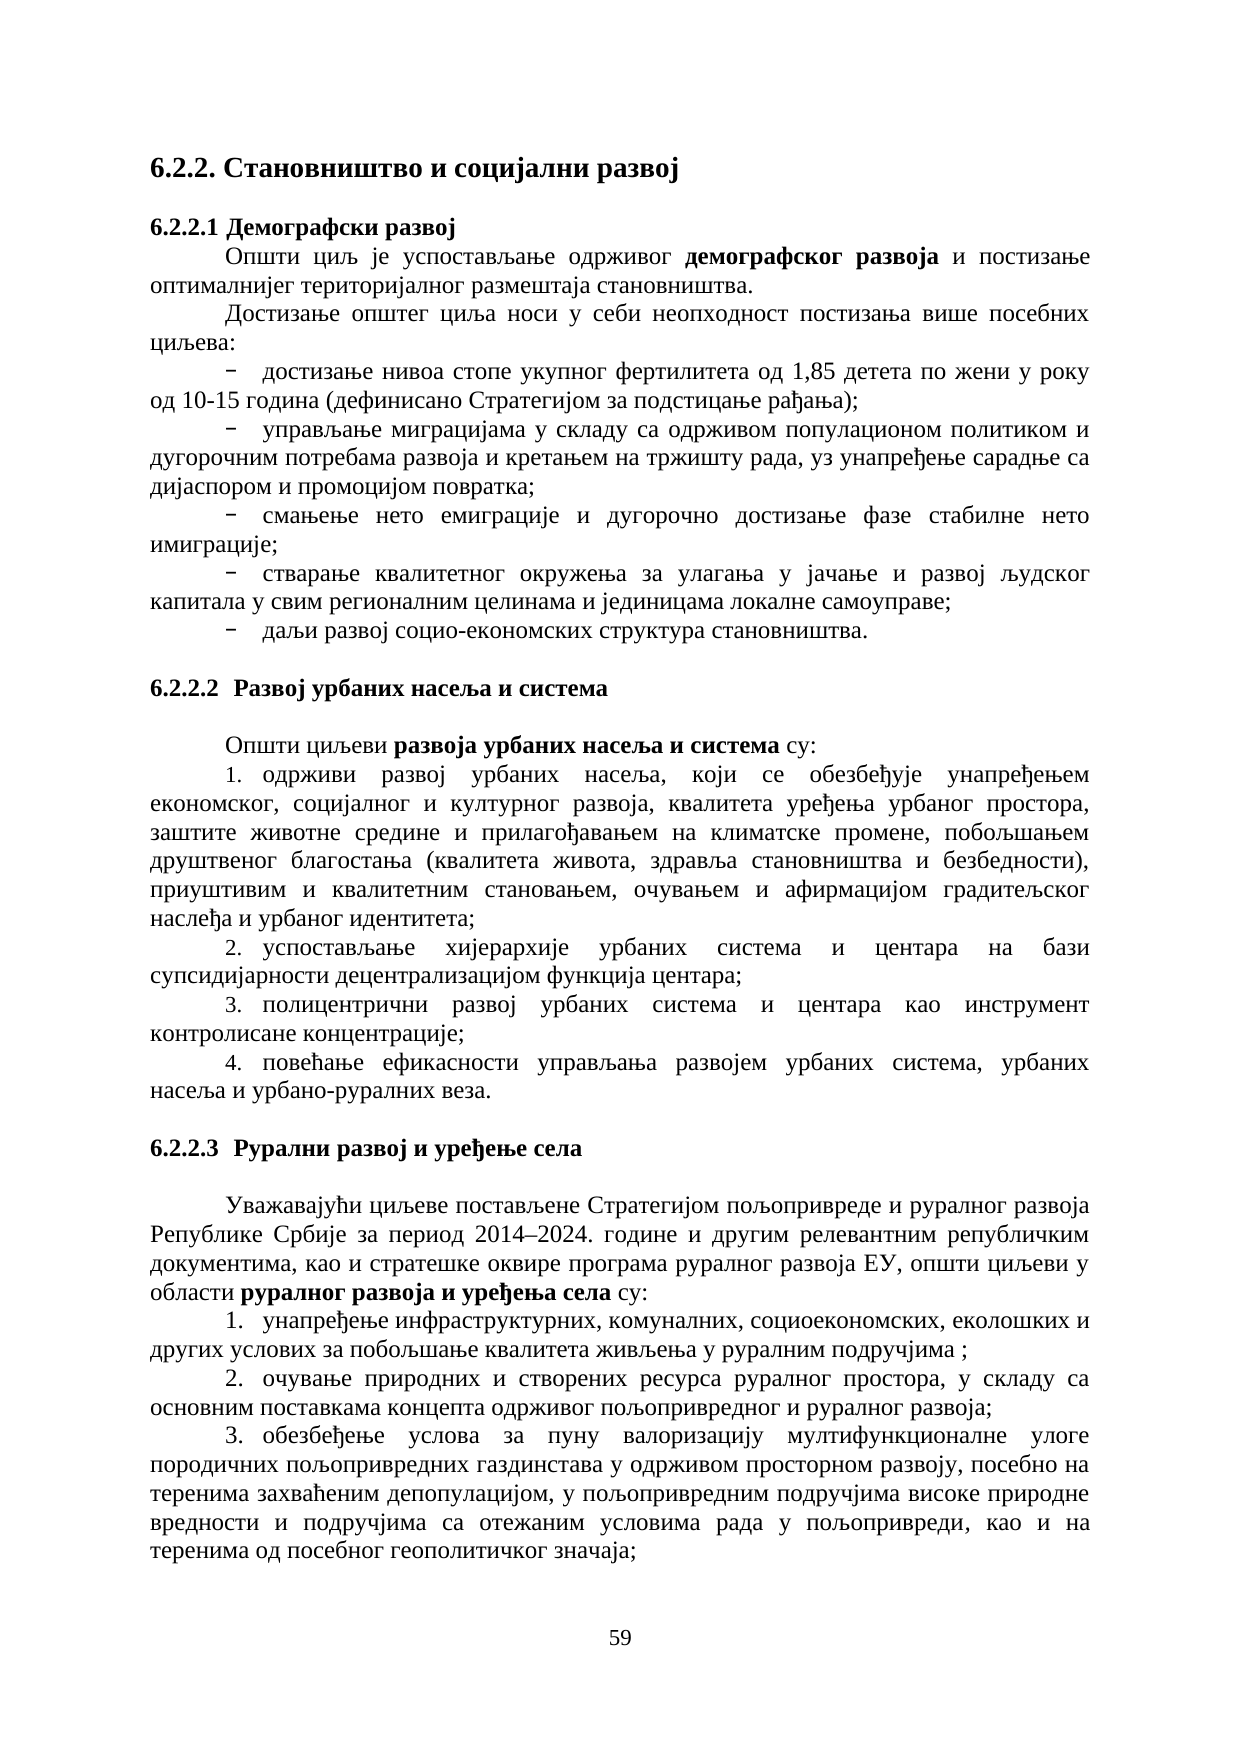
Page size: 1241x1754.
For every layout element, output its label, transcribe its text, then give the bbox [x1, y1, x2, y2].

text 6.2.2.3 Рурални развој и уређење села [150, 1133, 1090, 1162]
list унапређење инфраструктурних, комуналних, социоекономских, еколошких и других услових за побољшање квалитета живљења у руралним подручјима ; [150, 1305, 1090, 1363]
list управљање миграцијама у складу са одрживом популационом политиком и дугорочним потребама развоја и кретањем на тржишту рада, уз унапређење сарадње са дијаспором и промоцијом повратка; [150, 414, 1090, 500]
list повећање ефикасности управљања развојем урбаних система, урбаних насеља и урбано-руралних веза. [150, 1047, 1090, 1104]
text 6.2.2.1 Демографски развој [150, 212, 1090, 241]
list достизање нивоа стопе укупног фертилитета од 1,85 детета по жени у року од 10-15 година (дефинисано Стратегијом за подстицање рађања); [150, 356, 1090, 414]
text 6.2.2. Становништво и социјални развој [150, 150, 1090, 183]
list одрживи развој урбаних насеља, који се обезбеђује унапређењем економског, социјалног и културног развоја, квалитета уређења урбаног простора, заштите животне средине и прилагођавањем на климатске промене, побољшањем друштвеног благостања (квалитета живота, здравља становништва и безбедности), приуштивим и квалитетним становањем, очувањем и афирмацијом градитељског наслеђа и урбаног идентитета; [150, 759, 1090, 932]
text Уважавајући циљеве постављене Стратегијом пољопривреде и руралног развоја Републике Србије за период 2014–2024. године и другим релевантним републичким документима, као и стратешке оквире програма руралног развоја ЕУ, општи циљеви у области руралног развоја и уређења села су: [150, 1190, 1090, 1305]
list стварање квалитетног окружења за улагања у јачање и развој људског капитала у свим регионалним целинама и јединицама локалне самоуправе; [150, 558, 1090, 615]
text Достизање општег циља носи у себи неопходност постизања више посебних циљева: [150, 298, 1090, 356]
text Општи циљ је успостављање одрживог демографског развоја и постизање оптималнијег територијалног размештаја становништва. [150, 241, 1090, 298]
list очување природних и створених ресурса руралног простора, у складу са основним поставкама концепта одрживог пољопривредног и руралног развоја; [150, 1363, 1090, 1420]
text Општи циљеви развоја урбаних насеља и система су: [150, 730, 1090, 759]
list успостављање хијерархије урбаних система и центара на бази супсидијарности децентрализацијом функција центара; [150, 932, 1090, 989]
list обезбеђење услова за пуну валоризацију мултифункционалне улоге породичних пољопривредних газдинстава у одрживом просторном развоју, посебно на теренима захваћеним депопулацијом, у пољопривредним подручјима високе природне вредности и подручјима са отежаним условима рада у пољопривреди, као и на теренима од посебног геополитичког значаја; [150, 1420, 1090, 1564]
list даљи развој социо-економских структура становништва. [150, 615, 1090, 644]
list полицентрични развој урбаних система и центара као инструмент контролисане концентрације; [150, 989, 1090, 1047]
list смањење нето емиграције и дугорочно достизање фазе стабилне нето имиграције; [150, 500, 1090, 558]
text 6.2.2.2 Развој урбаних насеља и система [150, 673, 1090, 702]
